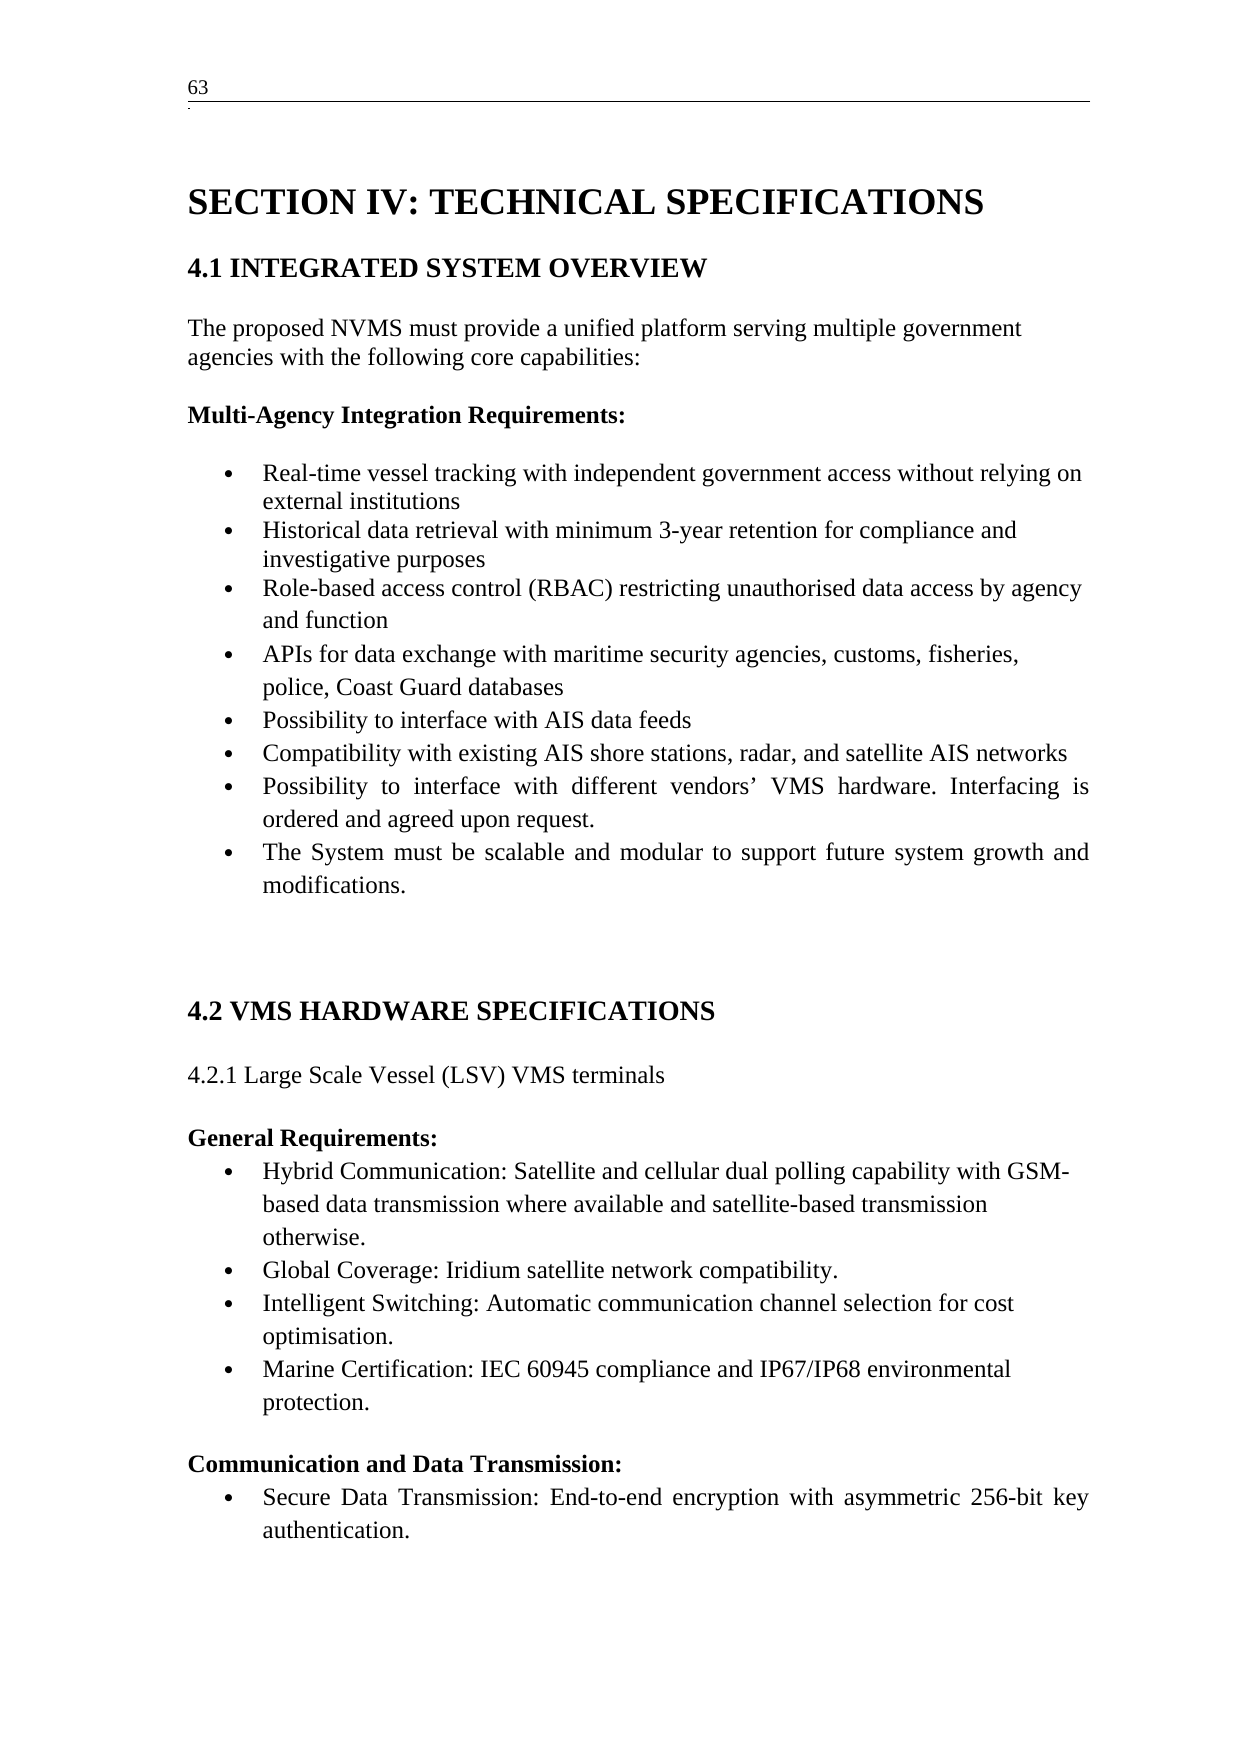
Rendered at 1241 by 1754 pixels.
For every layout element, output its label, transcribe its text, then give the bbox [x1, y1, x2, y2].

text General Requirements: [187, 1123, 1090, 1151]
list Compatibility with existing AIS shore stations, radar, and satellite AIS networks [225, 738, 1090, 766]
list Marine Certification: IEC 60945 compliance and IP67/IP68 environmental protection. [225, 1354, 1090, 1416]
list The System must be scalable and modular to support future system growth and modifications. [225, 837, 1090, 898]
list Secure Data Transmission: End-to-end encryption with asymmetric 256-bit key authentication. [225, 1482, 1090, 1544]
text SECTION IV: TECHNICAL SPECIFICATIONS [187, 179, 1090, 222]
list Historical data retrieval with minimum 3-year retention for compliance and investigative purposes [225, 515, 1090, 573]
text 4.1 INTEGRATED SYSTEM OVERVIEW [187, 251, 1090, 284]
list Real-time vessel tracking with independent government access without relying on external institutions [225, 458, 1090, 515]
list Intelligent Switching: Automatic communication channel selection for cost optimisation. [225, 1288, 1090, 1349]
list APIs for data exchange with maritime security agencies, customs, fisheries, police, Coast Guard databases [225, 639, 1090, 700]
list Possibility to interface with AIS data feeds [225, 705, 1090, 733]
text Communication and Data Transmission: [187, 1449, 1090, 1478]
text 4.2.1 Large Scale Vessel (LSV) VMS terminals [187, 1061, 1090, 1089]
text 4.2 VMS HARDWARE SPECIFICATIONS [187, 994, 1090, 1027]
text The proposed NVMS must provide a unified platform serving multiple government agencies with the following core capabilities: [187, 313, 1090, 371]
list Hybrid Communication: Satellite and cellular dual polling capability with GSM-based data transmission where available and satellite-based transmission otherwise. [225, 1156, 1090, 1251]
list Role-based access control (RBAC) restricting unauthorised data access by agency and function [225, 573, 1090, 634]
text Multi-Agency Integration Requirements: [187, 400, 1090, 428]
list Global Coverage: Iridium satellite network compatibility. [225, 1255, 1090, 1283]
list Possibility to interface with different vendors’ VMS hardware. Interfacing is ordered and agreed upon request. [225, 771, 1090, 832]
